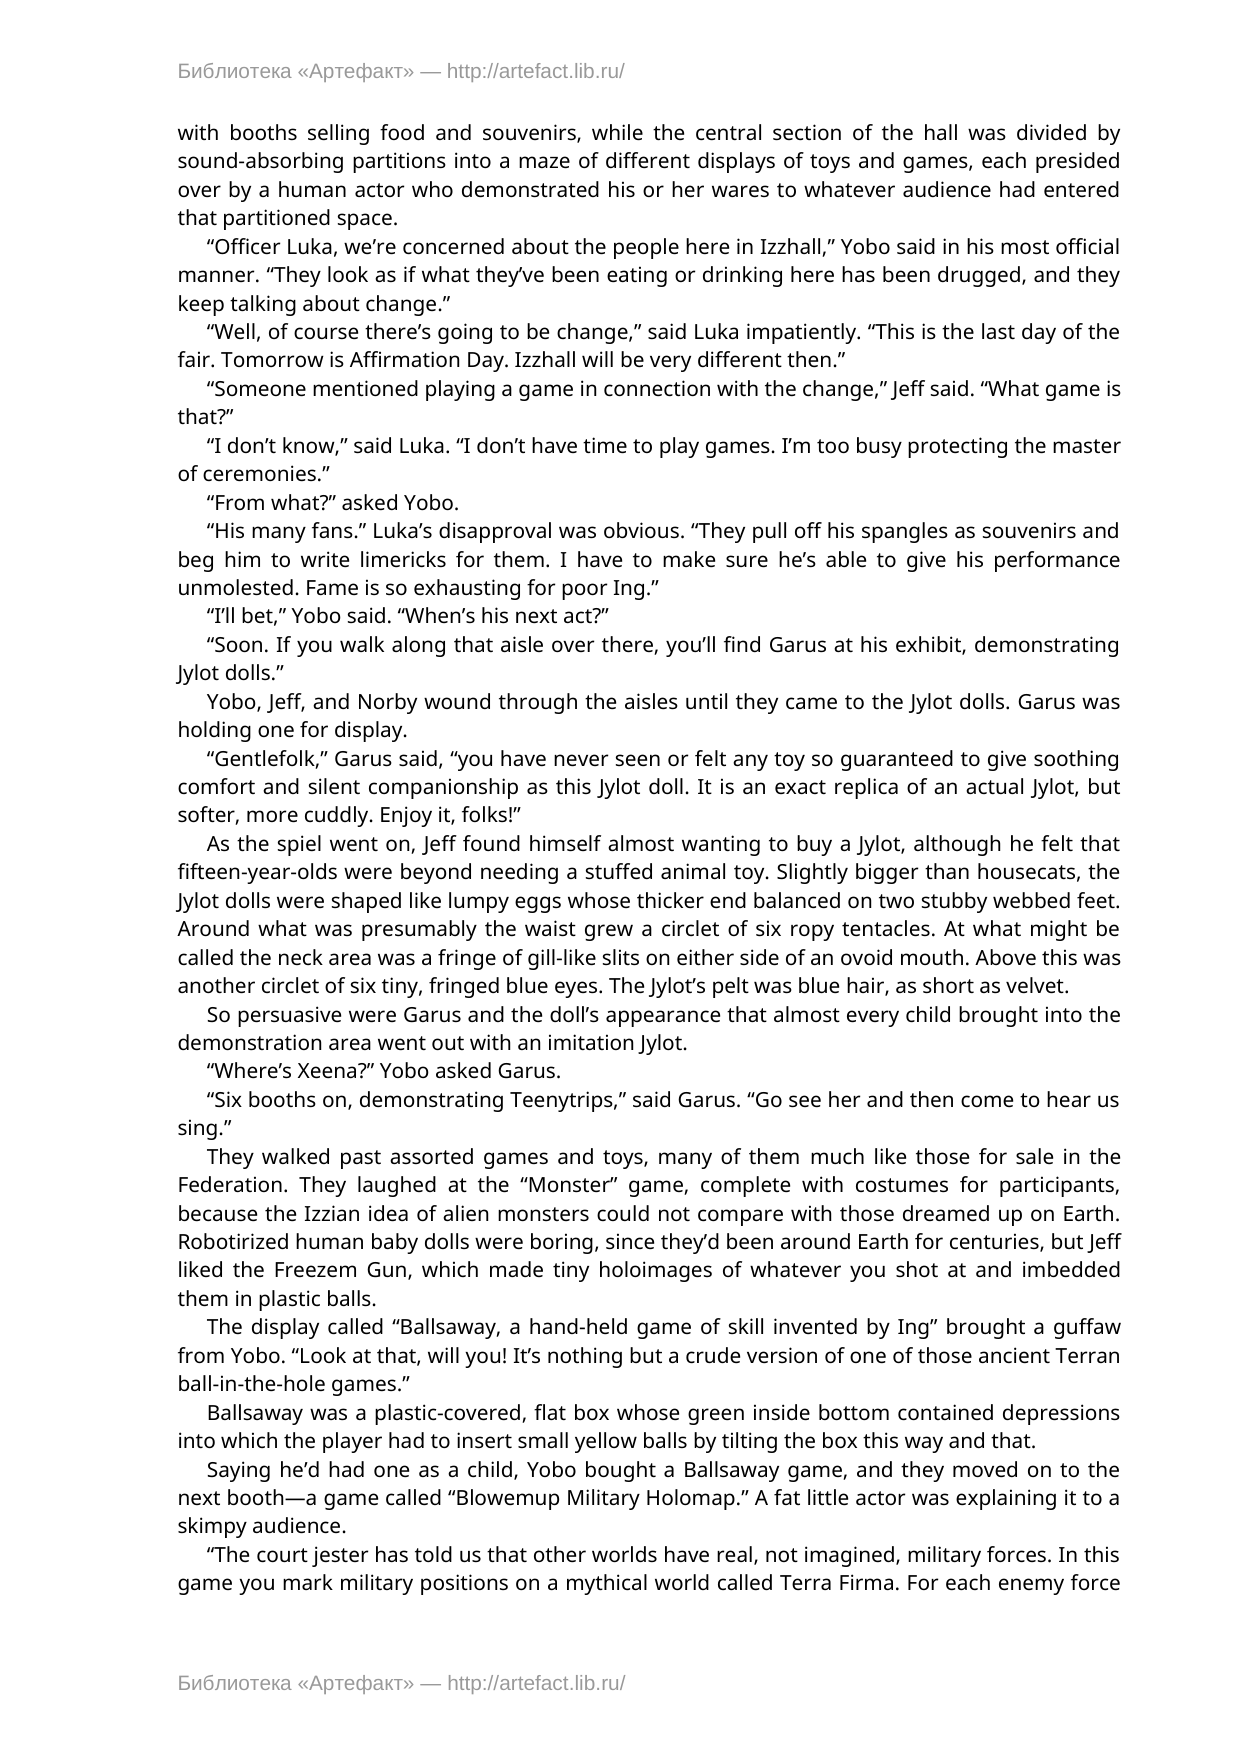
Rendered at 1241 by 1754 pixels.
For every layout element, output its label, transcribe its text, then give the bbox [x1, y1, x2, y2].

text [177, 1540, 1122, 1597]
text “Someone mentioned playing a game in connection with the change,” Jeff said. “What game is that?” [177, 374, 1122, 431]
text “Well, of course there’s going to be change,” said Luka impatiently. “This is the last day of the fair. Tomorrow is Affirmation Day. Izzhall will be very different then.” [177, 317, 1122, 374]
text Saying he’d had one as a child, Yobo bought a Ballsaway game, and they moved on to the next booth—a game called “Blowemup Military Holomap.” A fat little actor was explaining it to a skimpy audience. [177, 1455, 1122, 1540]
text “Officer Luka, we’re concerned about the people here in Izzhall,” Yobo said in his most official manner. “They look as if what they’ve been eating or drinking here has been drugged, and they keep talking about change.” [177, 232, 1122, 317]
text “Soon. If you walk along that aisle over there, you’ll find Garus at his exhibit, demonstrating Jylot dolls.” [177, 630, 1122, 687]
text Ballsaway was a plastic-covered, flat box whose green inside bottom contained depressions into which the player had to insert small yellow balls by tilting the box this way and that. [177, 1398, 1122, 1455]
text “I’ll bet,” Yobo said. “When’s his next act?” [177, 602, 1122, 630]
text “Gentlefolk,” Garus said, “you have never seen or felt any toy so guaranteed to give soothing comfort and silent companionship as this Jylot doll. It is an exact replica of an actual Jylot, but softer, more cuddly. Enjoy it, folks!” [177, 744, 1122, 829]
text Yobo, Jeff, and Norby wound through the aisles until they came to the Jylot dolls. Garus was holding one for display. [177, 687, 1122, 744]
text They walked past assorted games and toys, many of them much like those for sale in the Federation. They laughed at the “Monster” game, complete with costumes for participants, because the Izzian idea of alien monsters could not compare with those dreamed up on Earth. Robotirized human baby dolls were boring, since they’d been around Earth for centuries, but Jeff liked the Freezem Gun, which made tiny holoimages of whatever you shot at and imbedded them in plastic balls. [177, 1142, 1122, 1312]
text So persuasive were Garus and the doll’s appearance that almost every child brought into the demonstration area went out with an imitation Jylot. [177, 1000, 1122, 1057]
text “Six booths on, demonstrating Teenytrips,” said Garus. “Go see her and then come to hear us sing.” [177, 1085, 1122, 1142]
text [177, 118, 1122, 232]
text “His many fans.” Luka’s disapproval was obvious. “They pull off his spangles as souvenirs and beg him to write limericks for them. I have to make sure he’s able to give his performance unmolested. Fame is so exhausting for poor Ing.” [177, 516, 1122, 602]
text “I don’t know,” said Luka. “I don’t have time to play games. I’m too busy protecting the master of ceremonies.” [177, 431, 1122, 488]
text The display called “Ballsaway, a hand-held game of skill invented by Ing” brought a guffaw from Yobo. “Look at that, will you! It’s nothing but a crude version of one of those ancient Terran ball-in-the-hole games.” [177, 1312, 1122, 1398]
text As the spiel went on, Jeff found himself almost wanting to buy a Jylot, although he felt that fifteen-year-olds were beyond needing a stuffed animal toy. Slightly bigger than housecats, the Jylot dolls were shaped like lumpy eggs whose thicker end balanced on two stubby webbed feet. Around what was presumably the waist grew a circlet of six ropy tentacles. At what might be called the neck area was a fringe of gill-like slits on either side of an ovoid mouth. Above this was another circlet of six tiny, fringed blue eyes. The Jylot’s pelt was blue hair, as short as velvet. [177, 829, 1122, 1000]
text “From what?” asked Yobo. [177, 488, 1122, 516]
text “Where’s Xeena?” Yobo asked Garus. [177, 1057, 1122, 1085]
